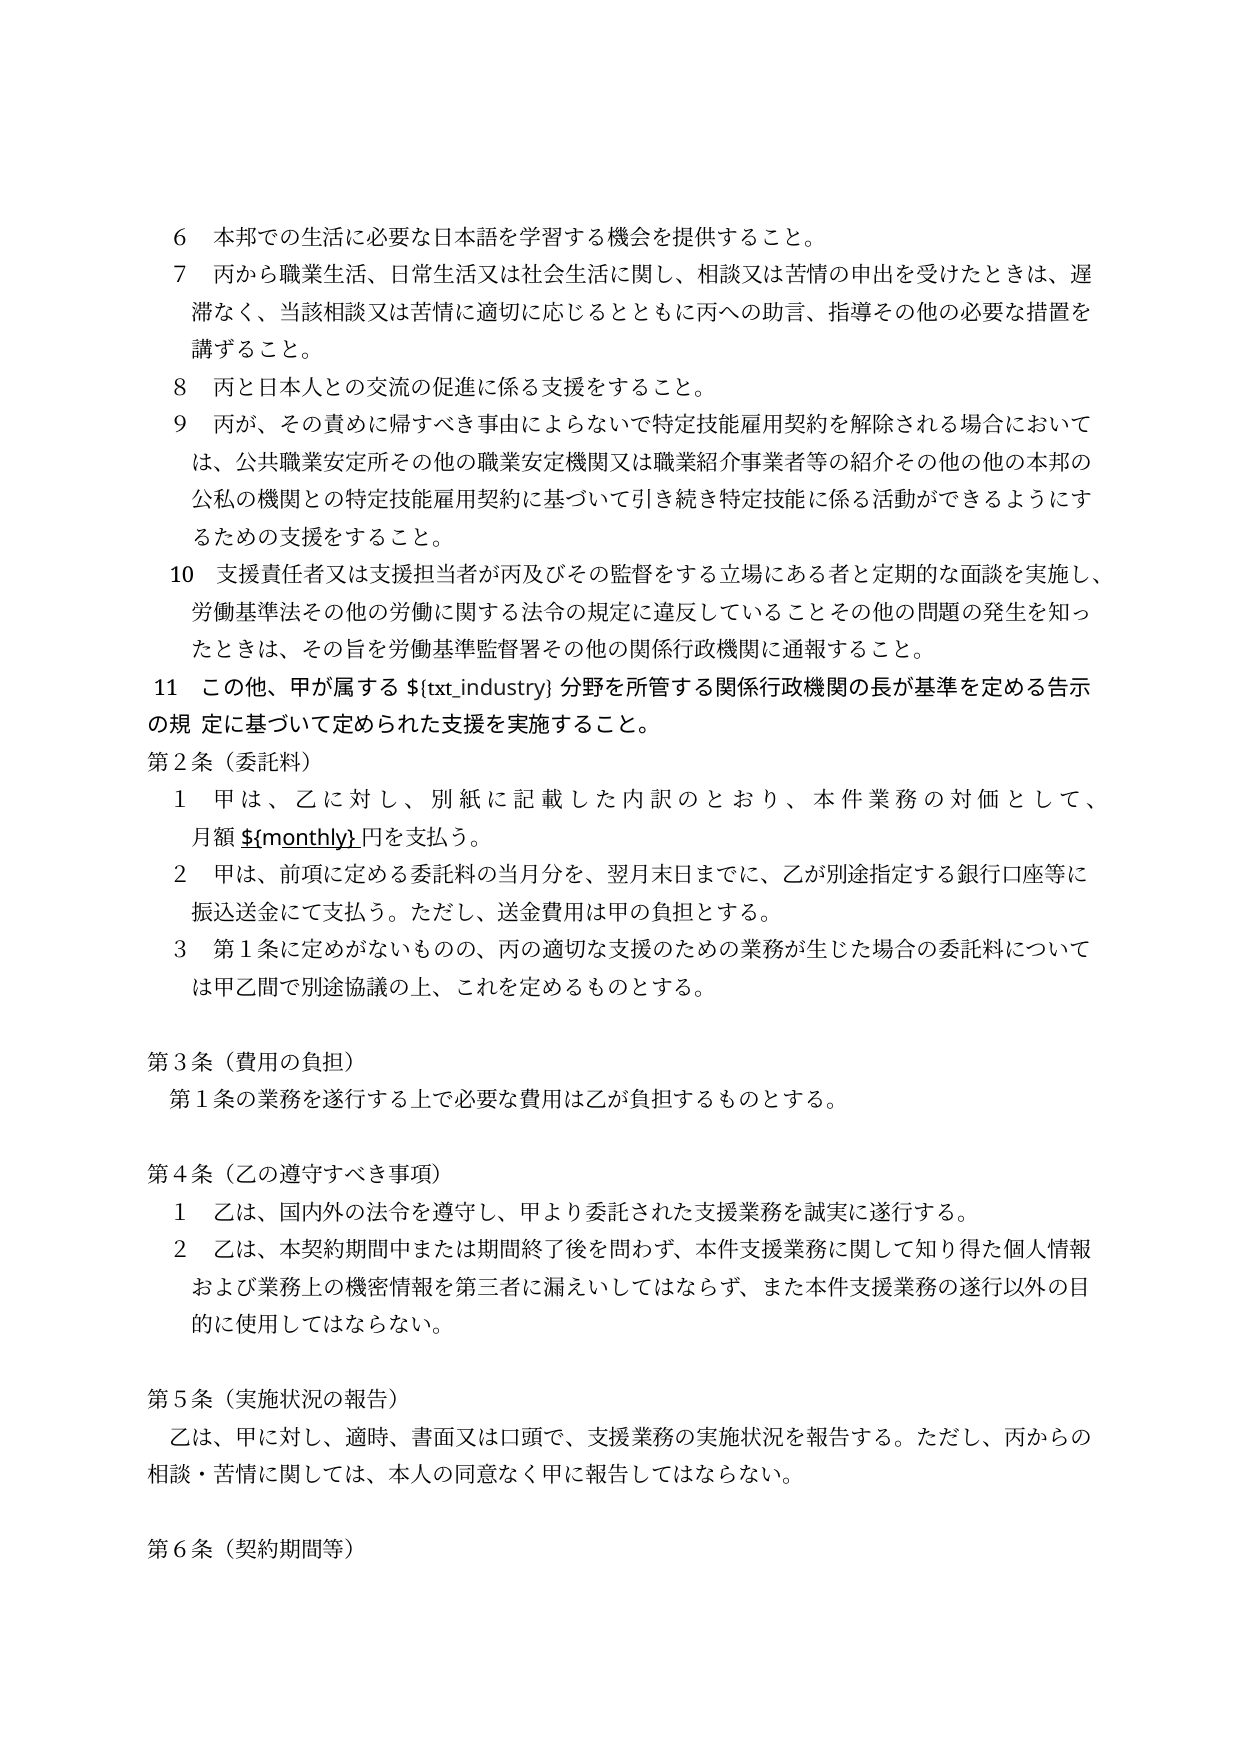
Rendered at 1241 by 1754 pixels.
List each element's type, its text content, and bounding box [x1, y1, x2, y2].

text ２ 甲は、前項に定める委託料の当月分を、翌月末日までに、乙が別途指定する銀行口座等に振込送金にて支払う。ただし、送金費用は甲の負担とする。 [148, 854, 1092, 929]
text １ 乙は、国内外の法令を遵守し、甲より委託された支援業務を誠実に遂行する。 [148, 1192, 1092, 1229]
text ６ 本邦での生活に必要な日本語を学習する機会を提供すること。 [169, 217, 1092, 254]
text 第４条（乙の遵守すべき事項） [148, 1154, 1092, 1192]
text ９ 丙が、その責めに帰すべき事由によらないで特定技能雇用契約を解除される場合においては、公共職業安定所その他の職業安定機関又は職業紹介事業者等の紹介その他の他の本邦の公私の機関との特定技能雇用契約に基づいて引き続き特定技能に係る活動ができるようにするための支援をすること。 [169, 404, 1092, 554]
text １ 甲は、乙に対し、別紙に記載した内訳のとおり、本件業務の対価として、 [148, 779, 1092, 817]
text 月額 ${monthly} 円を支払う。 [191, 817, 1092, 854]
text 第５条（実施状況の報告） [148, 1379, 1092, 1417]
text ２ 乙は、本契約期間中または期間終了後を問わず、本件支援業務に関して知り得た個人情報および業務上の機密情報を第三者に漏えいしてはならず、また本件支援業務の遂行以外の目的に使用してはならない。 [148, 1229, 1092, 1342]
text 第１条の業務を遂行する上で必要な費用は乙が負担するものとする。 [148, 1079, 1092, 1117]
text 11 この他、甲が属する ${txt_industry} 分野を所管する関係行政機関の長が基準を定める告示 の規 定に基づいて定められた支援を実施すること。 [148, 667, 1092, 742]
text 乙は、甲に対し、適時、書面又は口頭で、支援業務の実施状況を報告する。ただし、丙からの相談・苦情に関しては、本人の同意なく甲に報告してはならない。 [148, 1417, 1092, 1492]
text ８ 丙と日本人との交流の促進に係る支援をすること。 [169, 367, 1092, 404]
text 第６条（契約期間等） [148, 1529, 1092, 1567]
text 第２条（委託料） [148, 742, 1092, 779]
text 第３条（費用の負担） [148, 1042, 1092, 1079]
text ７ 丙から職業生活、日常生活又は社会生活に関し、相談又は苦情の申出を受けたときは、遅滞なく、当該相談又は苦情に適切に応じるとともに丙への助言、指導その他の必要な措置を講ずること。 [169, 254, 1092, 367]
text ３ 第１条に定めがないものの、丙の適切な支援のための業務が生じた場合の委託料については甲乙間で別途協議の上、これを定めるものとする。 [148, 929, 1092, 1004]
text 10 支援責任者又は支援担当者が丙及びその監督をする立場にある者と定期的な面談を実施し、労働基準法その他の労働に関する法令の規定に違反していることその他の問題の発生を知ったときは、その旨を労働基準監督署その他の関係行政機関に通報すること。 [169, 554, 1092, 667]
